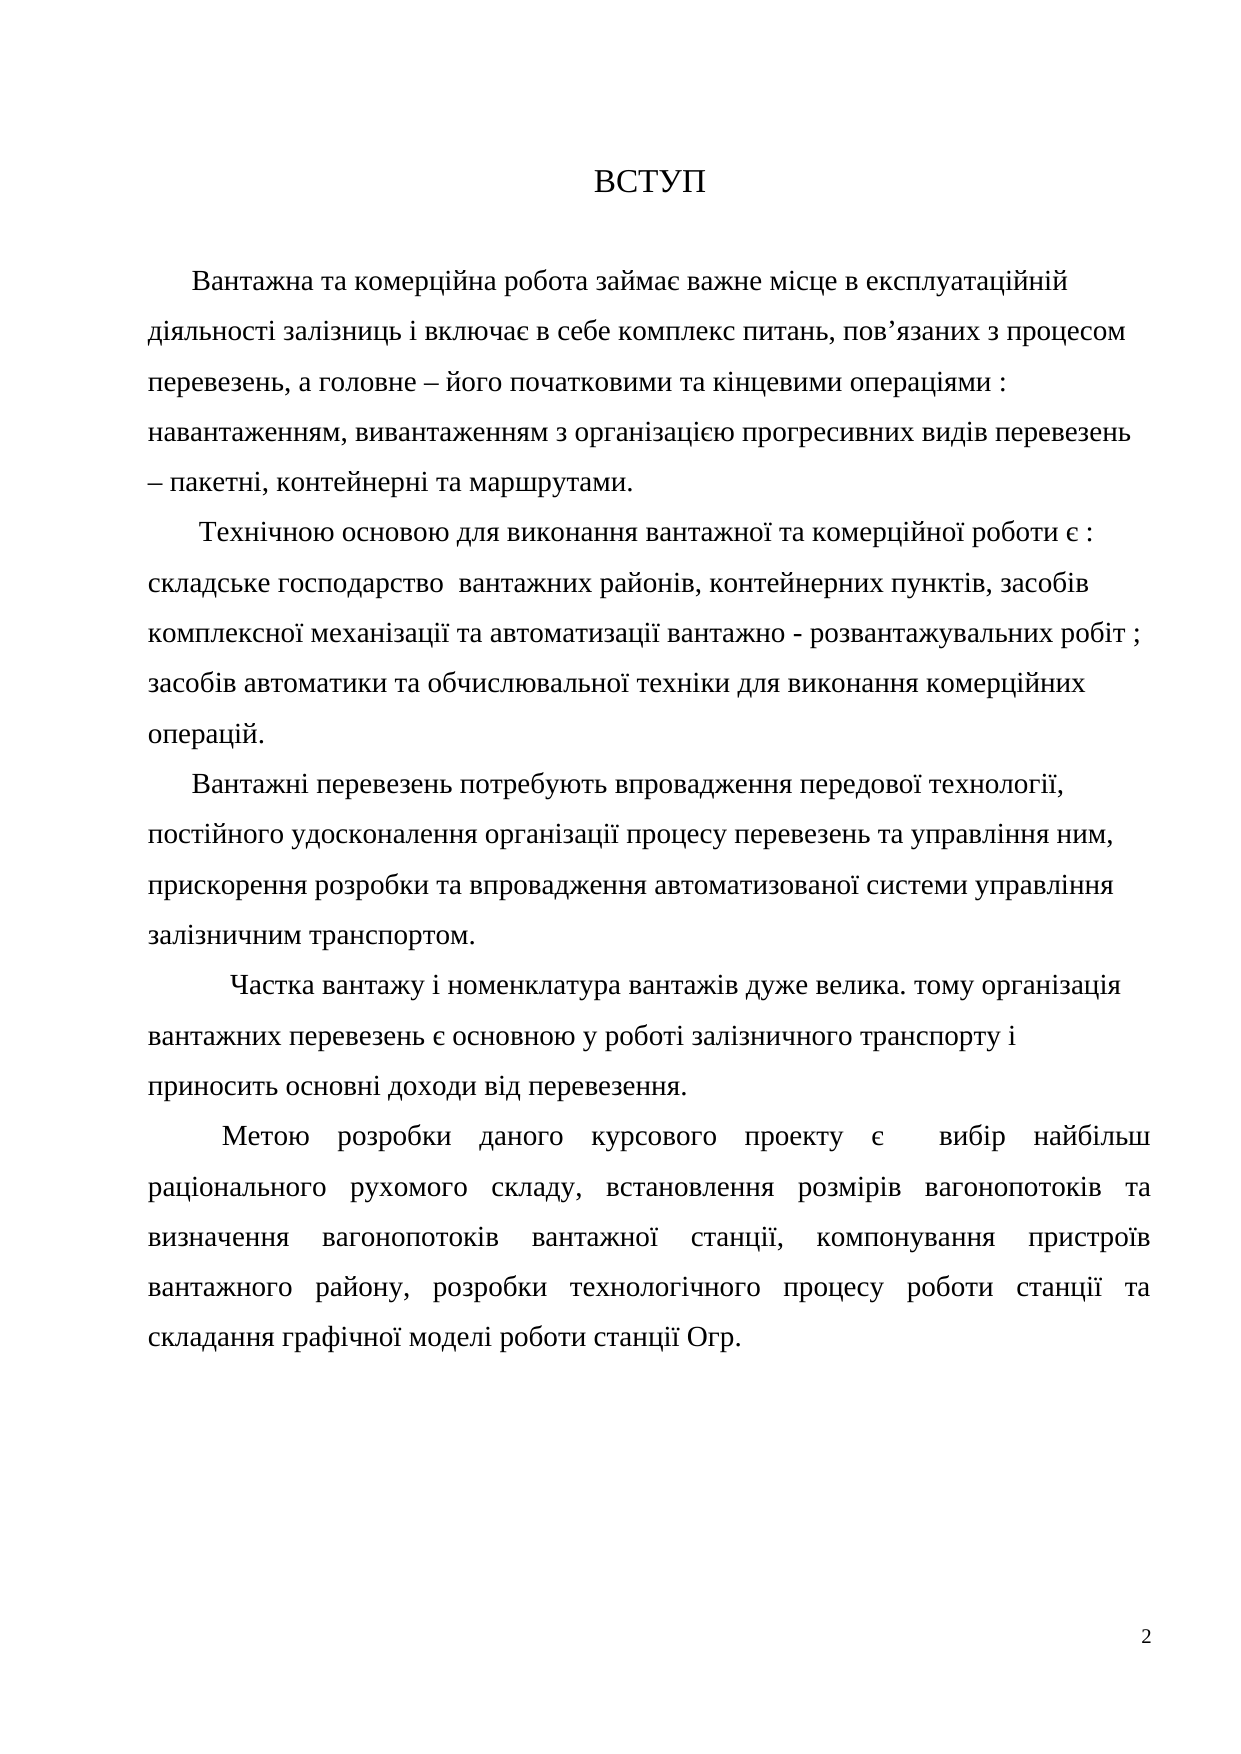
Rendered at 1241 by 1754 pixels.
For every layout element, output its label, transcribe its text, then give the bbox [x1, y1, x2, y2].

subtitle ВСТУП [148, 161, 1152, 199]
text Вантажна та комерційна робота займає важне місце в експлуатаційній діяльності залізниць і включає в себе комплекс питань, пов’язаних з процесом перевезень, а головне – його початковими та кінцевими операціями : навантаженням, вивантаженням з організацією прогресивних видів перевезень – пакетні, контейнерні та маршрутами. [148, 263, 1152, 498]
text Частка вантажу і номенклатура вантажів дуже велика. тому організація вантажних перевезень є основною у роботі залізничного транспорту і приносить основні доходи від перевезення. [148, 967, 1152, 1102]
text Вантажні перевезень потребують впровадження передової технології, постійного удосконалення організації процесу перевезень та управління ним, прискорення розробки та впровадження автоматизованої системи управління залізничним транспортом. [148, 766, 1152, 951]
text Технічною основою для виконання вантажної та комерційної роботи є : складське господарство вантажних районів, контейнерних пунктів, засобів комплексної механізації та автоматизації вантажно - розвантажувальних робіт ; засобів автоматики та обчислювальної техніки для виконання комерційних операцій. [148, 514, 1152, 749]
text Метою розробки даного курсового проекту є вибір найбільш раціонального рухомого складу, встановлення розмірів вагонопотоків та визначення вагонопотоків вантажної станції, компонування пристроїв вантажного району, розробки технологічного процесу роботи станції та складання графічної моделі роботи станції Огр. [148, 1118, 1152, 1353]
